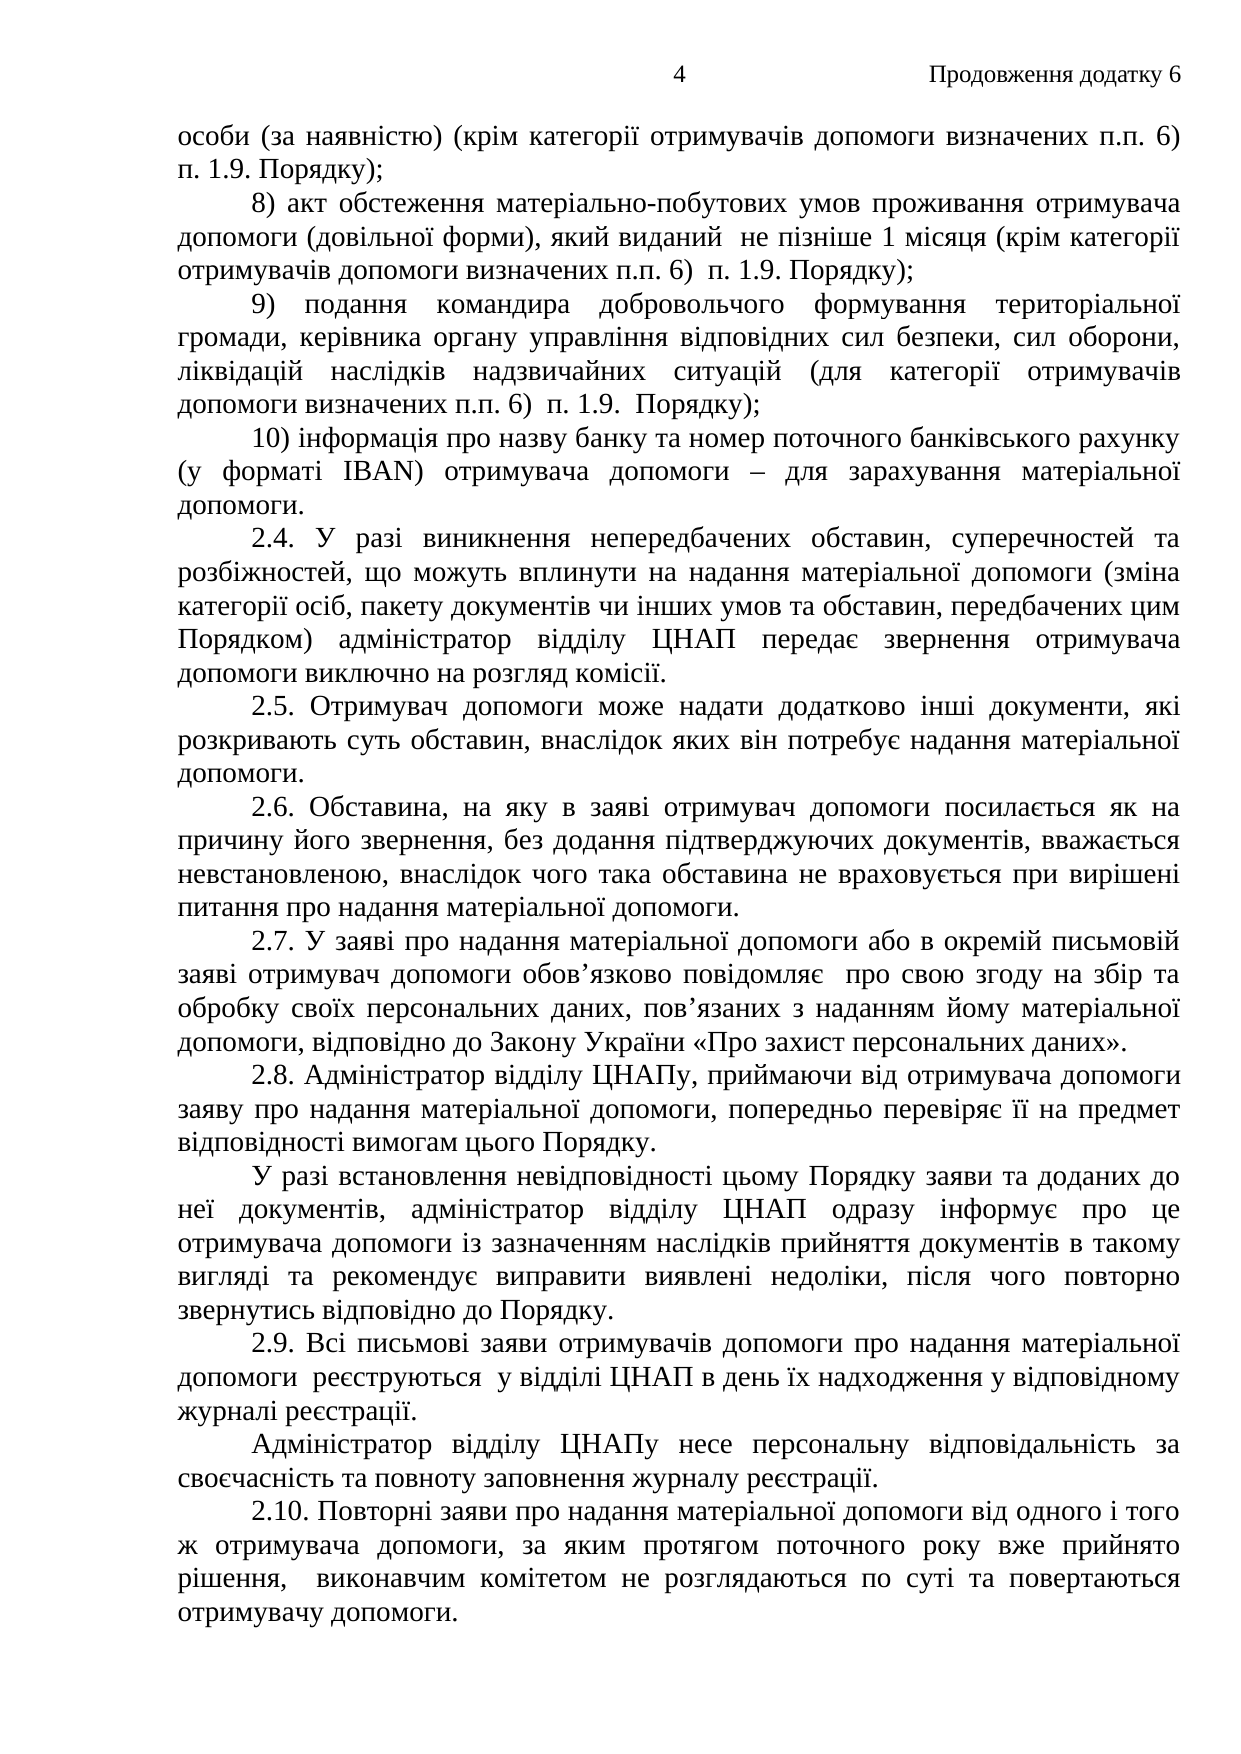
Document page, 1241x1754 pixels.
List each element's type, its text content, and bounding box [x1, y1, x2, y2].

text 2.5. Отримувач допомоги може надати додатково інші документи, які розкривають суть обставин, внаслідок яких він потребує надання матеріальної допомоги. [177, 688, 1181, 789]
text 2.7. У заяві про надання матеріальної допомоги або в окремій письмовій заяві отримувач допомоги обов’язково повідомляє про свою згоду на збір та обробку своїх персональних даних, пов’язаних з наданням йому матеріальної допомоги, відповідно до Закону України «Про захист персональних даних». [177, 923, 1181, 1057]
text 9) подання командира добровольчого формування територіальної громади, керівника органу управління відповідних сил безпеки, сил оборони, ліквідацій наслідків надзвичайних ситуацій (для категорії отримувачів допомоги визначених п.п. 6) п. 1.9. Порядку); [177, 353, 1181, 420]
text У разі встановлення невідповідності цьому Порядку заяви та доданих до неї документів, адміністратор відділу ЦНАП одразу інформує про це отримувача допомоги із зазначенням наслідків прийняття документів в такому вигляді та рекомендує виправити виявлені недоліки, після чого повторно звернутись відповідно до Порядку. [177, 1158, 1181, 1326]
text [177, 118, 1181, 185]
text 2.9. Всі письмові заяви отримувачів допомоги про надання матеріальної допомоги реєструються у відділі ЦНАП в день їх надходження у відповідному журналі реєстрації. [177, 1326, 1181, 1426]
text 8) акт обстеження матеріально-побутових умов проживання отримувача допомоги (довільної форми), який виданий не пізніше 1 місяця (крім категорії отримувачів допомоги визначених п.п. 6) п. 1.9. Порядку); [177, 185, 1181, 286]
text 10) інформація про назву банку та номер поточного банківського рахунку (у форматі IBAN) отримувача допомоги – для зарахування матеріальної допомоги. [177, 420, 1181, 521]
text 2.4. У разі виникнення непередбачених обставин, суперечностей та розбіжностей, що можуть вплинути на надання матеріальної допомоги (зміна категорії осіб, пакету документів чи інших умов та обставин, передбачених цим Порядком) адміністратор відділу ЦНАП передає звернення отримувача допомоги виключно на розгляд комісії. [177, 521, 1181, 688]
text Адміністратор відділу ЦНАПу несе персональну відповідальність за своєчасність та повноту заповнення журналу реєстрації. [177, 1426, 1181, 1493]
text 2.10. Повторні заяви про надання матеріальної допомоги від одного і того ж отримувача допомоги, за яким протягом поточного року вже прийнято рішення, виконавчим комітетом не розглядаються по суті та повертаються отримувачу допомоги. [177, 1493, 1181, 1627]
text 2.6. Обставина, на яку в заяві отримувач допомоги посилається як на причину його звернення, без додання підтверджуючих документів, вважається невстановленою, внаслідок чого така обставина не враховується при вирішені питання про надання матеріальної допомоги. [177, 789, 1181, 923]
text 2.8. Адміністратор відділу ЦНАПу, приймаючи від отримувача допомоги заяву про надання матеріальної допомоги, попередньо перевіряє її на предмет відповідності вимогам цього Порядку. [177, 1057, 1181, 1158]
